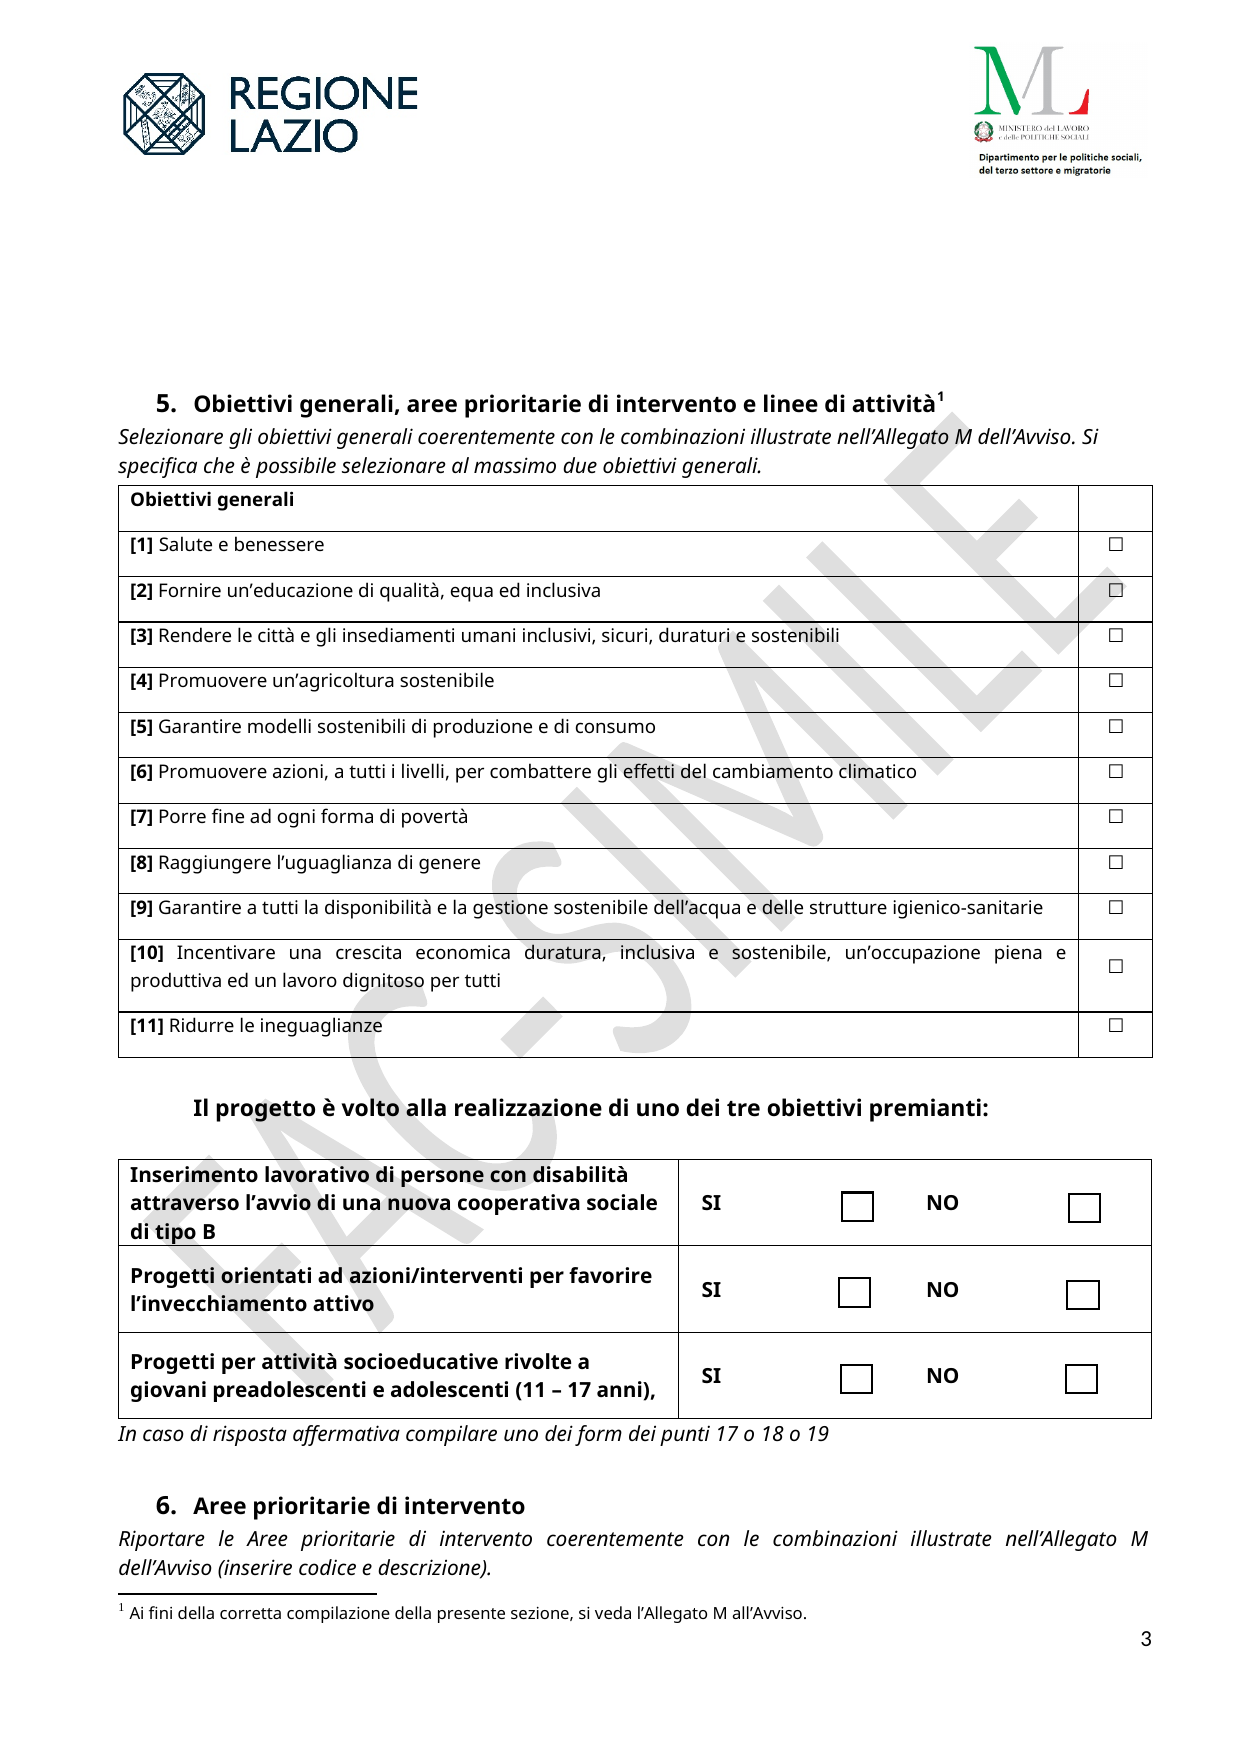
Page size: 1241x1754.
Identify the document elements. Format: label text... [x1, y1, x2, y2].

text Riportare le Aree prioritarie di intervento coerentemente con le combinazioni illustrate nell’Allegato M dell’Avviso (inserire codice e descrizione). [118, 1524, 1152, 1581]
text In caso di risposta affermativa compilare uno dei form dei punti 17 o 18 o 19 [118, 1419, 1152, 1448]
table_cell Progetti orientati ad azioni/interventi per favorire l’invecchiamento attivo [119, 1246, 678, 1332]
text Selezionare gli obiettivi generali coerentemente con le combinazioni illustrate nell’Allegato M dell’Avviso. Si specifica che è possibile selezionare al massimo due obiettivi generali. [118, 422, 1152, 479]
table_cell [679, 1333, 1151, 1418]
table_cell [5] Garantire modelli sostenibili di produzione e di consumo [119, 713, 1078, 757]
table_cell [1] Salute e benessere [119, 532, 1078, 576]
table_cell [11] Ridurre le ineguaglianze [119, 1013, 1078, 1057]
list Obiettivi generali, aree prioritarie di intervento e linee di attività [156, 386, 1152, 419]
list Il progetto è volto alla realizzazione di uno dei tre obiettivi premianti: [193, 1091, 1152, 1123]
table_cell Progetti per attività socioeducative rivolte a giovani preadolescenti e adolescenti (11 – 17 anni), [119, 1333, 678, 1418]
table_header [1079, 486, 1152, 531]
picture [123, 73, 418, 155]
table_cell [9] Garantire a tutti la disponibilità e la gestione sostenibile dell’acqua e delle strutture igienico-sanitarie [119, 894, 1078, 938]
table_cell [6] Promuovere azioni, a tutti i livelli, per combattere gli effetti del cambiamento climatico [119, 758, 1078, 803]
table_header Inserimento lavorativo di persone con disabilità attraverso l’avvio di una nuova cooperativa sociale di tipo B [119, 1160, 678, 1245]
table_header Obiettivi generali [119, 486, 1078, 531]
table_cell [8] Raggiungere l’uguaglianza di genere [119, 849, 1078, 893]
table_cell [4] Promuovere un’agricoltura sostenibile [119, 668, 1078, 712]
list Aree prioritarie di intervento [156, 1488, 1152, 1522]
table_cell [7] Porre fine ad ogni forma di povertà [119, 804, 1078, 848]
table_cell [679, 1246, 1151, 1332]
table_header [679, 1160, 1151, 1245]
table_cell [10] Incentivare una crescita economica duratura, inclusiva e sostenibile, un’occupazione piena e produttiva ed un lavoro dignitoso per tutti [119, 940, 1078, 1011]
picture [968, 42, 1149, 178]
table_cell [3] Rendere le città e gli insediamenti umani inclusivi, sicuri, duraturi e sostenibili [119, 623, 1078, 667]
table_cell [2] Fornire un’educazione di qualità, equa ed inclusiva [119, 577, 1078, 621]
